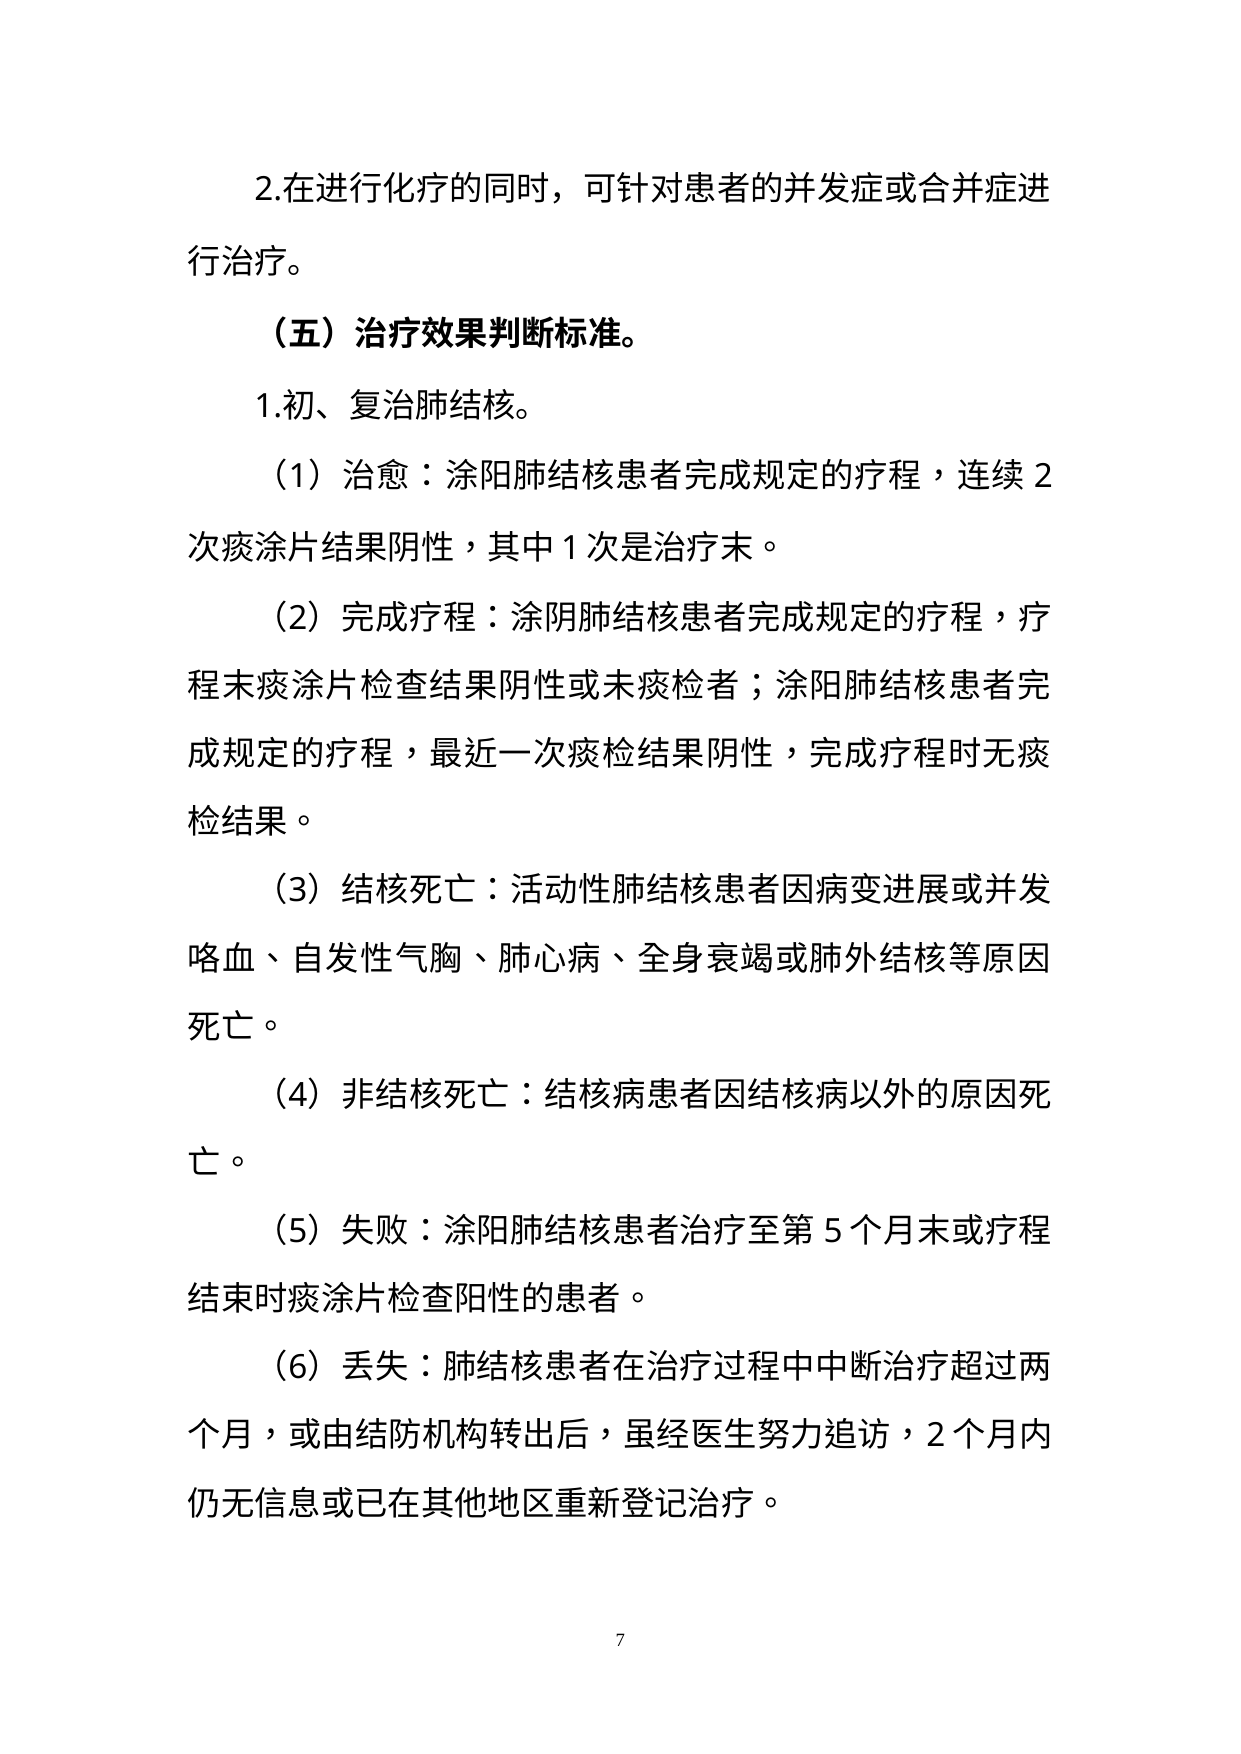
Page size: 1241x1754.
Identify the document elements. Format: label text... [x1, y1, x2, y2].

text （3）结核死亡：活动性肺结核患者因病变进展或并发咯血、自发性气胸、肺心病、全身衰竭或肺外结核等原因死亡。 [187, 866, 1053, 1048]
text （五）治疗效果判断标准。 [187, 307, 1053, 355]
text （4）非结核死亡：结核病患者因结核病以外的原因死亡。 [187, 1071, 1053, 1184]
text 1.初、复治肺结核。 [187, 379, 1053, 427]
text （6）丢失：肺结核患者在治疗过程中中断治疗超过两个月，或由结防机构转出后，虽经医生努力追访，2个月内仍无信息或已在其他地区重新登记治疗。 [187, 1343, 1053, 1525]
text 2.在进行化疗的同时，可针对患者的并发症或合并症进行治疗。 [187, 162, 1053, 283]
text （5）失败：涂阳肺结核患者治疗至第5个月末或疗程结束时痰涂片检查阳性的患者。 [187, 1207, 1053, 1320]
text （1）治愈：涂阳肺结核患者完成规定的疗程，连续2次痰涂片结果阴性，其中1次是治疗末。 [187, 452, 1053, 569]
text （2）完成疗程：涂阴肺结核患者完成规定的疗程，疗程末痰涂片检查结果阴性或未痰检者；涂阳肺结核患者完成规定的疗程，最近一次痰检结果阴性，完成疗程时无痰检结果。 [187, 594, 1053, 843]
